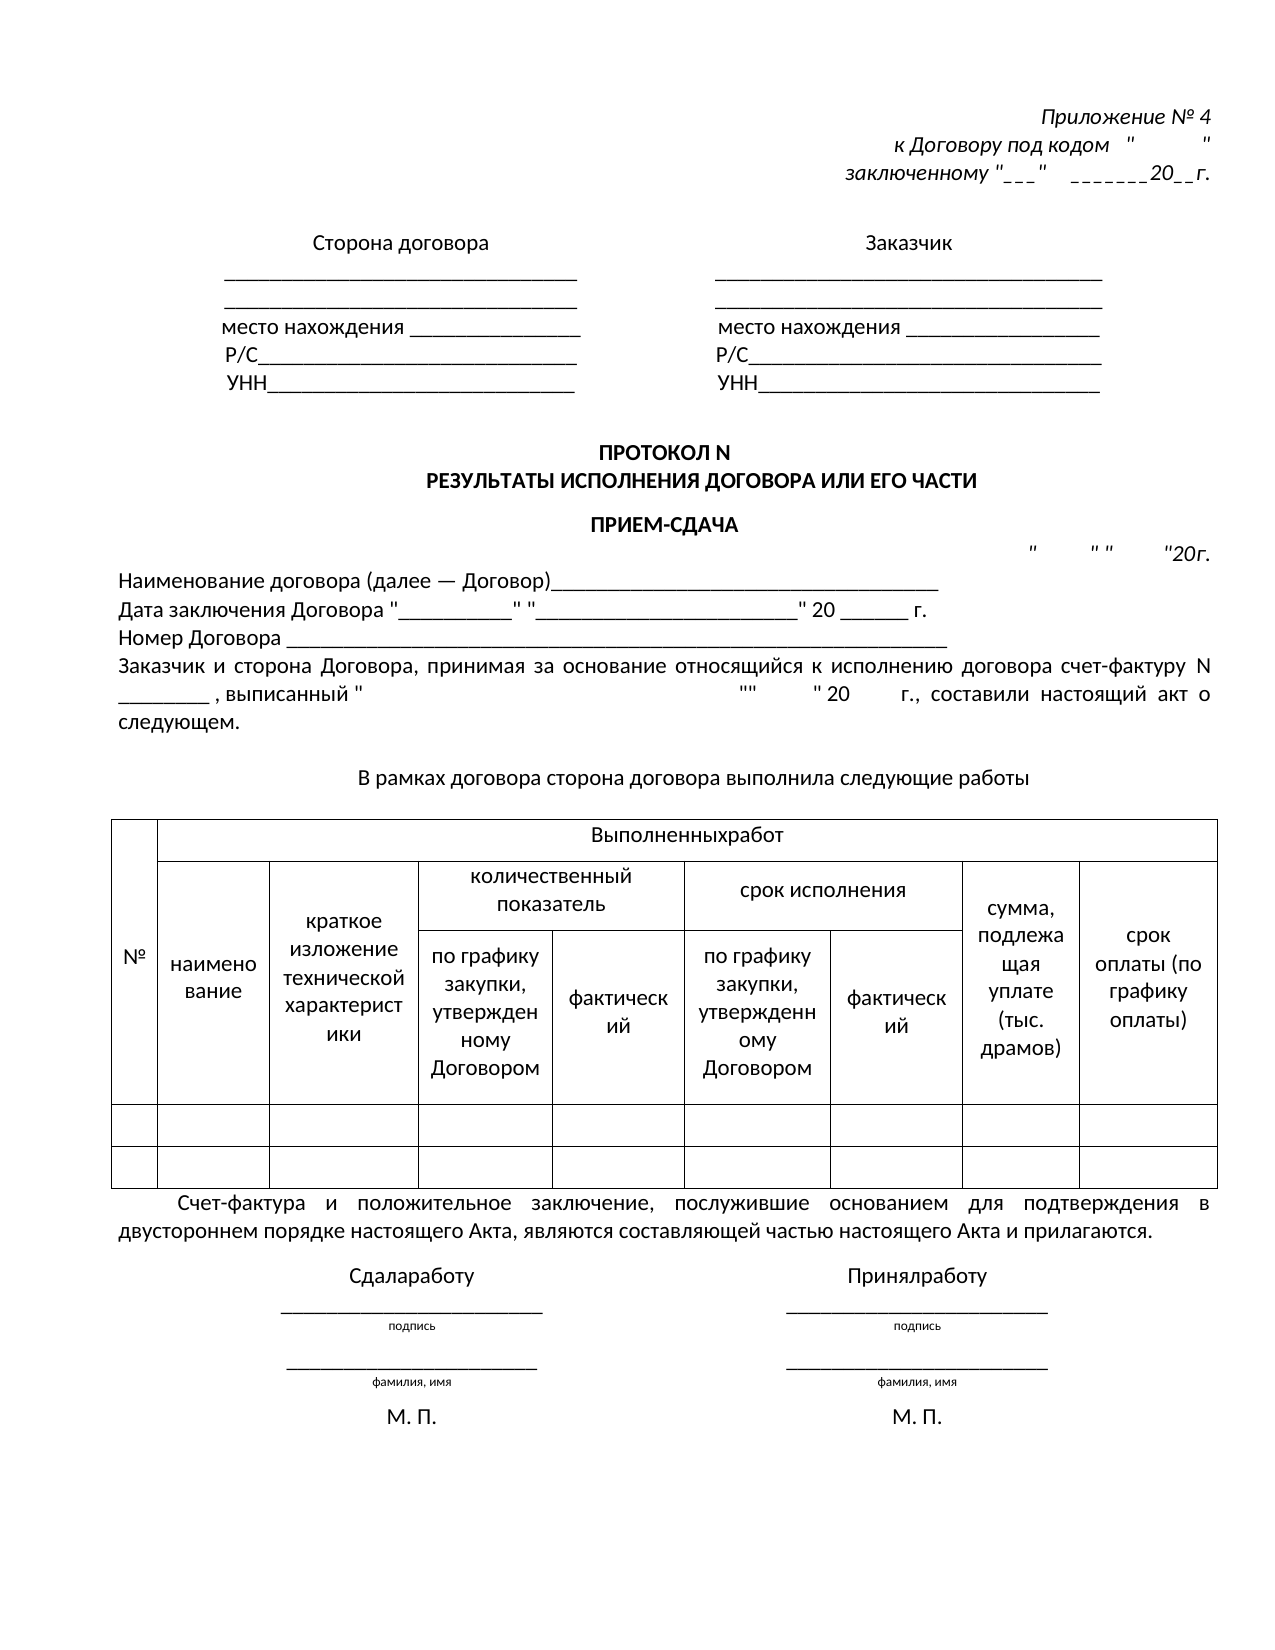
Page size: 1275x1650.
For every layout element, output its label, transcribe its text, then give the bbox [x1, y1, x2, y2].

table_cell [963, 1147, 1079, 1187]
table_cell [831, 1147, 962, 1187]
table_cell [419, 1105, 552, 1146]
text к Договору под кодом " " заключенному "___" _______20__г. [118, 130, 1211, 186]
table_cell [112, 1105, 157, 1146]
table_cell [831, 1105, 962, 1146]
text Счет-фактура и положительное заключение, послужившие основанием для подтверждения в двустороннем порядке настоящего Акта, являются составляющей частью настоящего Акта и прилагаются. [118, 1189, 1211, 1244]
table_header Заказчик __________________________________ __________________________________ место нахождения _________________ Р/С_______________________________ УНН______________________________ [645, 228, 1172, 396]
table_cell количественный показатель [419, 862, 684, 930]
table_cell по графику закупки, утвержденному Договором [419, 931, 552, 1104]
table_cell ______________________ фамилия, имя [159, 1345, 664, 1401]
table_cell [553, 1105, 684, 1146]
table_header Принялработу [665, 1261, 1170, 1289]
table_cell [270, 1147, 418, 1187]
table_header Выполненныхработ [158, 820, 1217, 861]
table_cell [1080, 1105, 1217, 1146]
text Приложение № 4 [118, 102, 1211, 130]
table_header № [112, 820, 157, 1104]
table_cell _______________________ подпись [159, 1289, 664, 1345]
table_header Сторона договора _______________________________ _______________________________ место нахождения _______________ Р/С____________________________ УНН___________________________ [157, 228, 645, 396]
text В рамках договора сторона договора выполнила следующие работы [118, 763, 1211, 791]
text Дата заключения Договора "__________" "_______________________" 20 ______ г. [118, 595, 1211, 623]
table_cell срок оплаты (по графику оплаты) [1080, 862, 1217, 1104]
text ПРОТОКОЛ N [118, 438, 1211, 466]
text " " " "20 г. [118, 539, 1211, 567]
table_cell [419, 1147, 552, 1187]
text ПРИЕМ-СДАЧА [118, 511, 1211, 539]
table_cell краткое изложение технической характеристики [270, 862, 418, 1104]
table_cell [112, 1147, 157, 1187]
table_cell М. П. [665, 1401, 1170, 1431]
table_cell срок исполнения [685, 862, 962, 930]
table_cell [553, 1147, 684, 1187]
text РЕЗУЛЬТАТЫ ИСПОЛНЕНИЯ ДОГОВОРА ИЛИ ЕГО ЧАСТИ [118, 466, 1211, 494]
table_cell _______________________ подпись [665, 1289, 1170, 1345]
table_cell по графику закупки, утвержденному Договором [685, 931, 830, 1104]
table_cell [1080, 1147, 1217, 1187]
text Номер Договора __________________________________________________________ [118, 623, 1211, 651]
table_cell сумма, подлежащая уплате (тыс. драмов) [963, 862, 1079, 1104]
text Наименование договора (далее — Договор)__________________________________ [118, 567, 1211, 595]
table_cell фактический [553, 931, 684, 1104]
table_cell _______________________ фамилия, имя [665, 1345, 1170, 1401]
text Заказчик и сторона Договора, принимая за основание относящийся к исполнению договора счет-фактуру N ________ , выписанный " "" " 20 г., составили настоящий акт о следующем. [118, 651, 1211, 735]
table_cell [963, 1105, 1079, 1146]
table_cell фактический [831, 931, 962, 1104]
table_cell [270, 1105, 418, 1146]
table_cell наименование [158, 862, 269, 1104]
table_cell М. П. [159, 1401, 664, 1431]
table_cell [685, 1147, 830, 1187]
table_header Сдалаработу [159, 1261, 664, 1289]
table_cell [685, 1105, 830, 1146]
table_cell [158, 1105, 269, 1146]
table_cell [158, 1147, 269, 1187]
